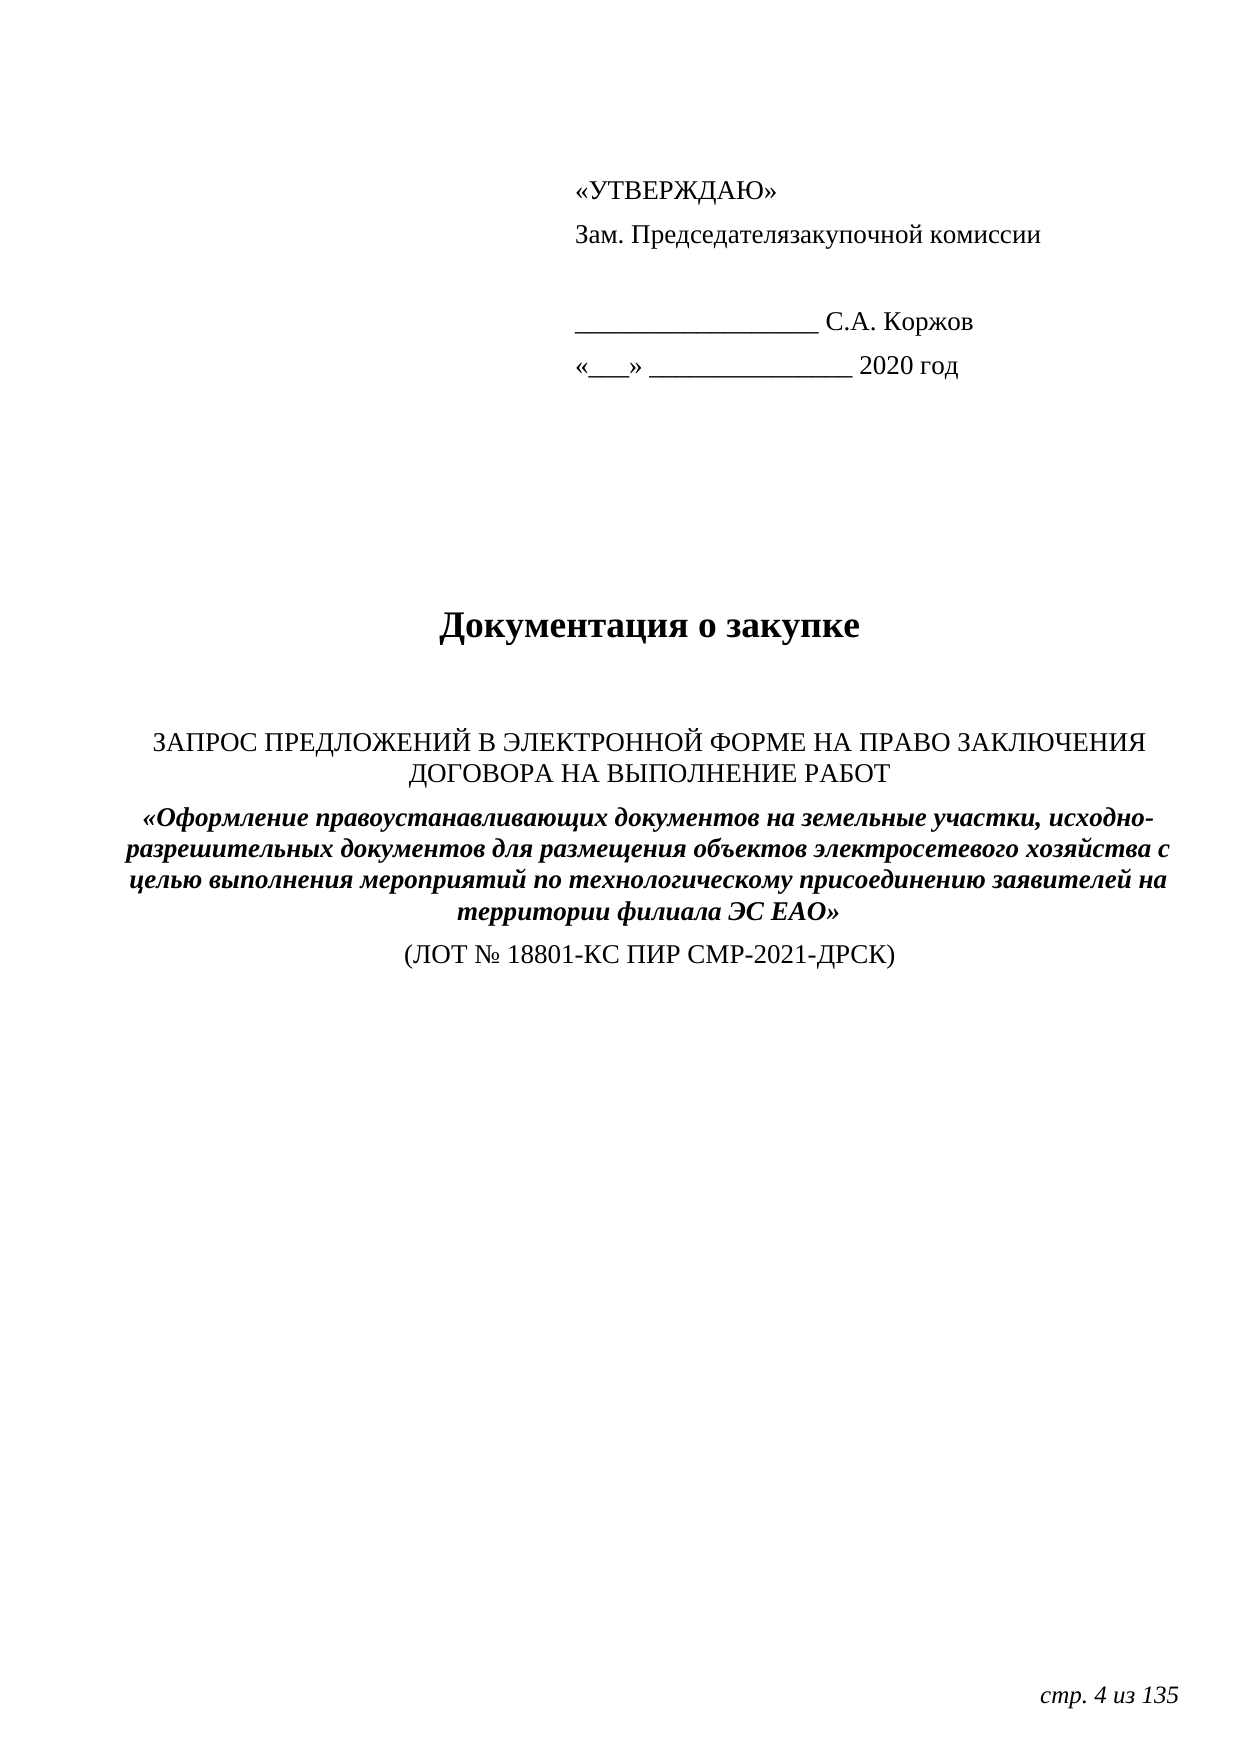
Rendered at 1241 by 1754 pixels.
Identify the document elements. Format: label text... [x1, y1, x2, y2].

text Зам. Председателязакупочной комиссии [575, 218, 1181, 249]
text __________________ С.А. Коржов [575, 305, 1181, 336]
text ЗАПРОС ПРЕДЛОЖЕНИЙ В ЭЛЕКТРОННОЙ ФОРМЕ НА ПРАВО ЗАКЛЮЧЕНИЯ ДОГОВОРА НА ВЫПОЛНЕНИЕ РАБОТ [118, 726, 1181, 789]
text «УТВЕРЖДАЮ» [575, 174, 1181, 205]
text Документация о закупке [118, 602, 1181, 645]
text (ЛОТ № 18801-КС ПИР СМР-2021-ДРСК) [118, 938, 1181, 969]
text «___» _______________ 2020 год [575, 349, 1181, 380]
text «Оформление правоустанавливающих документов на земельные участки, исходно-разрешительных документов для размещения объектов электросетевого хозяйства с целью выполнения мероприятий по технологическому присоединению заявителей на территории филиала ЭС ЕАО» [118, 801, 1181, 926]
